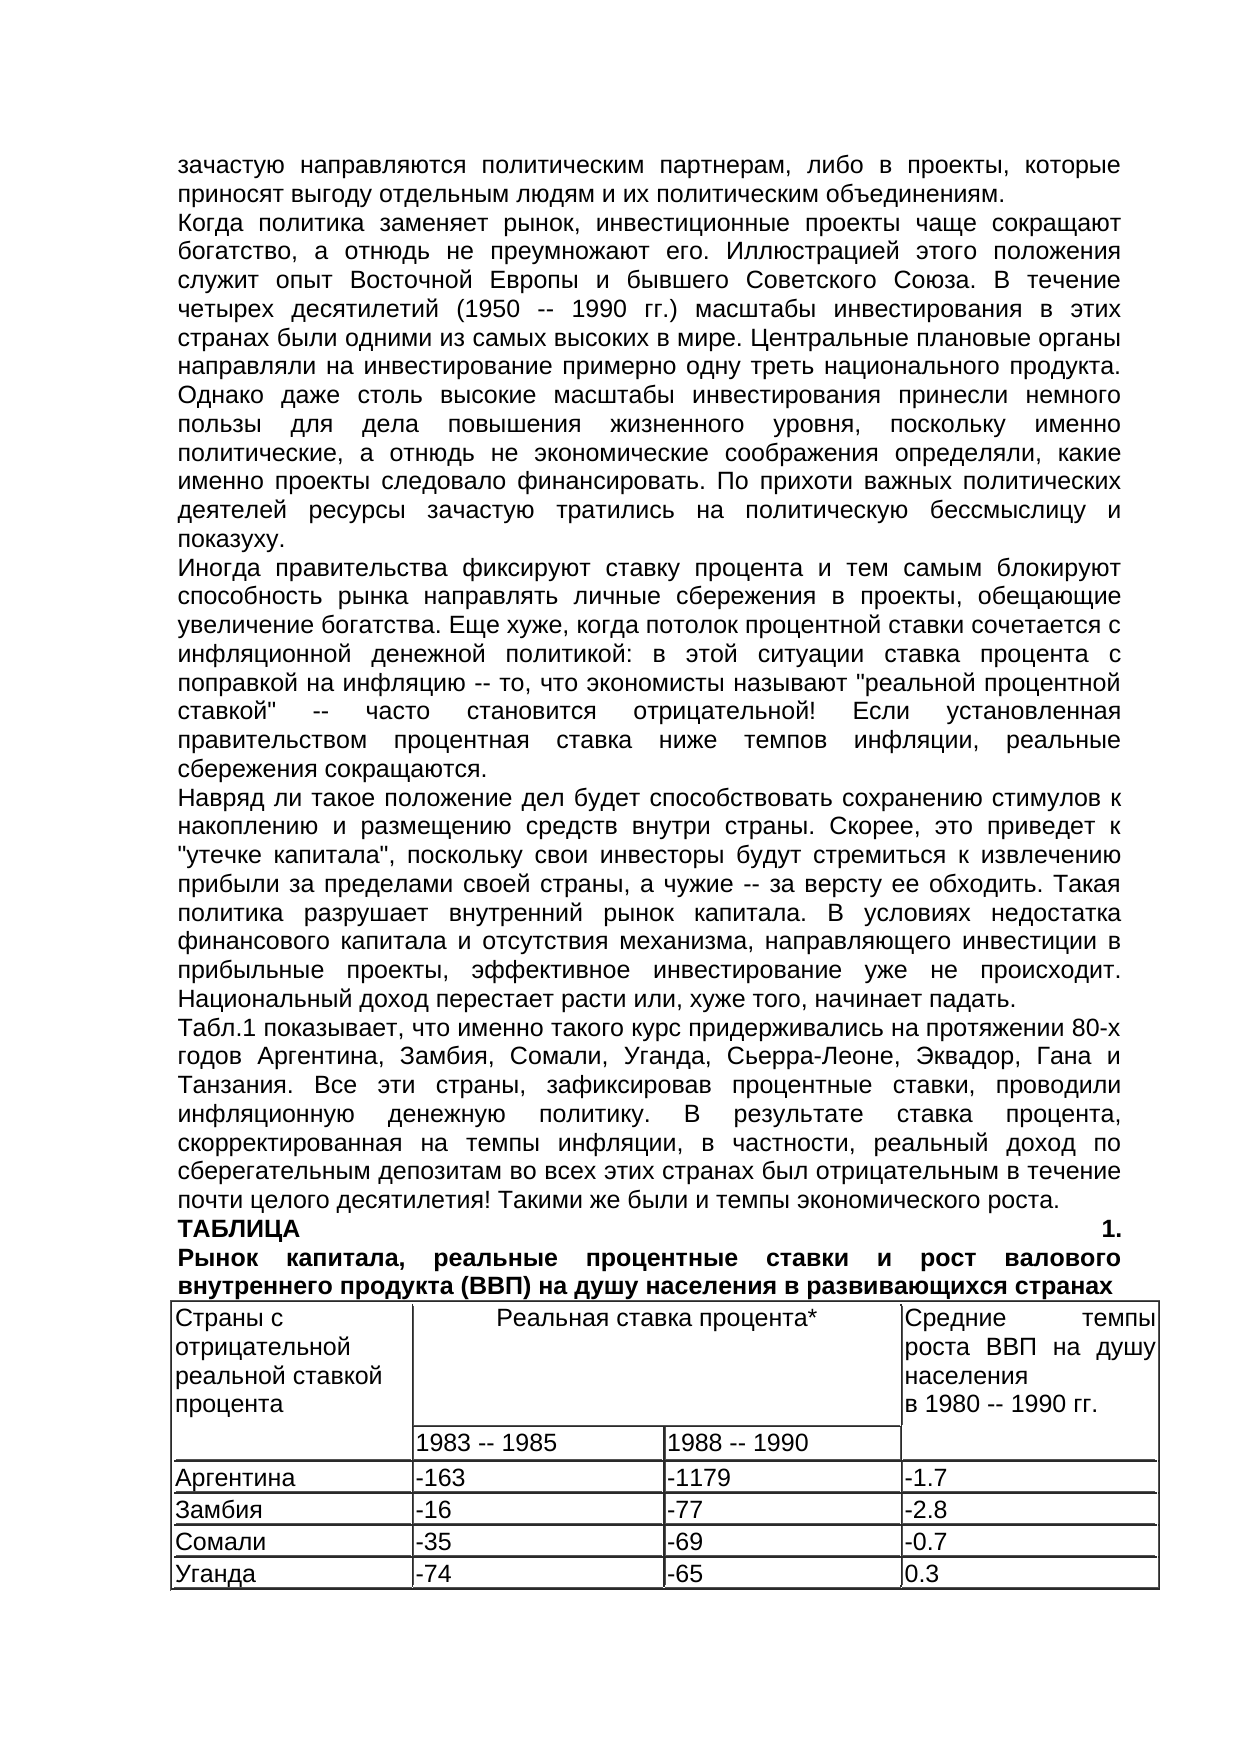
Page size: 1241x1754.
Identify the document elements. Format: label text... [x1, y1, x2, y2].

table_header Страны с отрицательной реальной ставкой процента [174, 1303, 412, 1459]
text ТАБЛИЦА 1. Рынок капитала, реальные процентные ставки и рост валового внутреннего продукта (ВВП) на душу населения в развивающихся странах [177, 1214, 1122, 1300]
text Когда политика заменяет рынок, инвестиционные проекты чаще сокращают богатство, а отнюдь не преумножают его. Иллюстрацией этого положения служит опыт Восточной Европы и бывшего Советского Союза. В течение четырех десятилетий (1950 -- 1990 гг.) масштабы инвестирования в этих странах были одними из самых высоких в мире. Центральные плановые органы направляли на инвестирование примерно одну треть национального продукта. Однако даже столь высокие масштабы инвестирования принесли немного пользы для дела повышения жизненного уровня, поскольку именно политические, а отнюдь не экономические соображения определяли, какие именно проекты следовало финансировать. По прихоти важных политических деятелей ресурсы зачастую тратились на политическую бессмыслицу и показуху. [177, 207, 1122, 552]
text Навряд ли такое положение дел будет способствовать сохранению стимулов к накоплению и размещению средств внутри страны. Скорее, это приведет к "утечке капитала", поскольку свои инвесторы будут стремиться к извлечению прибыли за пределами своей страны, а чужие -- за версту ее обходить. Такая политика разрушает внутренний рынок капитала. В условиях недостатка финансового капитала и отсутствия механизма, направляющего инвестиции в прибыльные проекты, эффективное инвестирование уже не происходит. Национальный доход перестает расти или, хуже того, начинает падать. [177, 782, 1122, 1012]
table_cell 1988 -- 1990 [666, 1428, 900, 1459]
table_cell -16 [414, 1495, 662, 1523]
table_cell -1179 [666, 1463, 900, 1491]
table_cell -2.8 [903, 1491, 1158, 1523]
text Табл.1 показывает, что именно такого курс придерживались на протяжении 80-х годов Аргентина, Замбия, Сомали, Уганда, Сьерра-Леоне, Эквадор, Гана и Танзания. Все эти страны, зафиксировав процентные ставки, проводили инфляционную денежную политику. В результате ставка процента, скорректированная на темпы инфляции, в частности, реальный доход по сберегательным депозитам во всех этих странах был отрицательным в течение почти целого десятилетия! Такими же были и темпы экономического роста. [177, 1012, 1122, 1214]
table_cell Аргентина [174, 1462, 411, 1491]
table_cell 1983 -- 1985 [414, 1428, 662, 1459]
table_cell -0.7 [903, 1523, 1158, 1555]
table_cell -77 [666, 1495, 900, 1523]
table_header Средние темпы роста ВВП на душу населения в 1980 -- 1990 гг. [901, 1302, 1158, 1459]
text Иногда правительства фиксируют ставку процента и тем самым блокируют способность рынка направлять личные сбережения в проекты, обещающие увеличение богатства. Еще хуже, когда потолок процентной ставки сочетается с инфляционной денежной политикой: в этой ситуации ставка процента с поправкой на инфляцию -- то, что экономисты называют "реальной процентной ставкой" -- часто становится отрицательной! Если установленная правительством процентная ставка ниже темпов инфляции, реальные сбережения сокращаются. [177, 552, 1122, 782]
table_cell Замбия [174, 1494, 411, 1523]
table_cell Сомали [174, 1526, 411, 1555]
table_cell -65 [665, 1559, 900, 1587]
table_cell -74 [413, 1559, 663, 1587]
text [177, 150, 1122, 207]
table_cell -69 [666, 1527, 900, 1555]
table_cell -163 [414, 1463, 662, 1491]
table_cell Уганда [174, 1558, 412, 1587]
table_header Реальная ставка процента* [412, 1302, 901, 1425]
table_cell -35 [414, 1527, 662, 1555]
table_cell -1.7 [903, 1459, 1158, 1491]
table_cell 0.3 [902, 1555, 1158, 1587]
